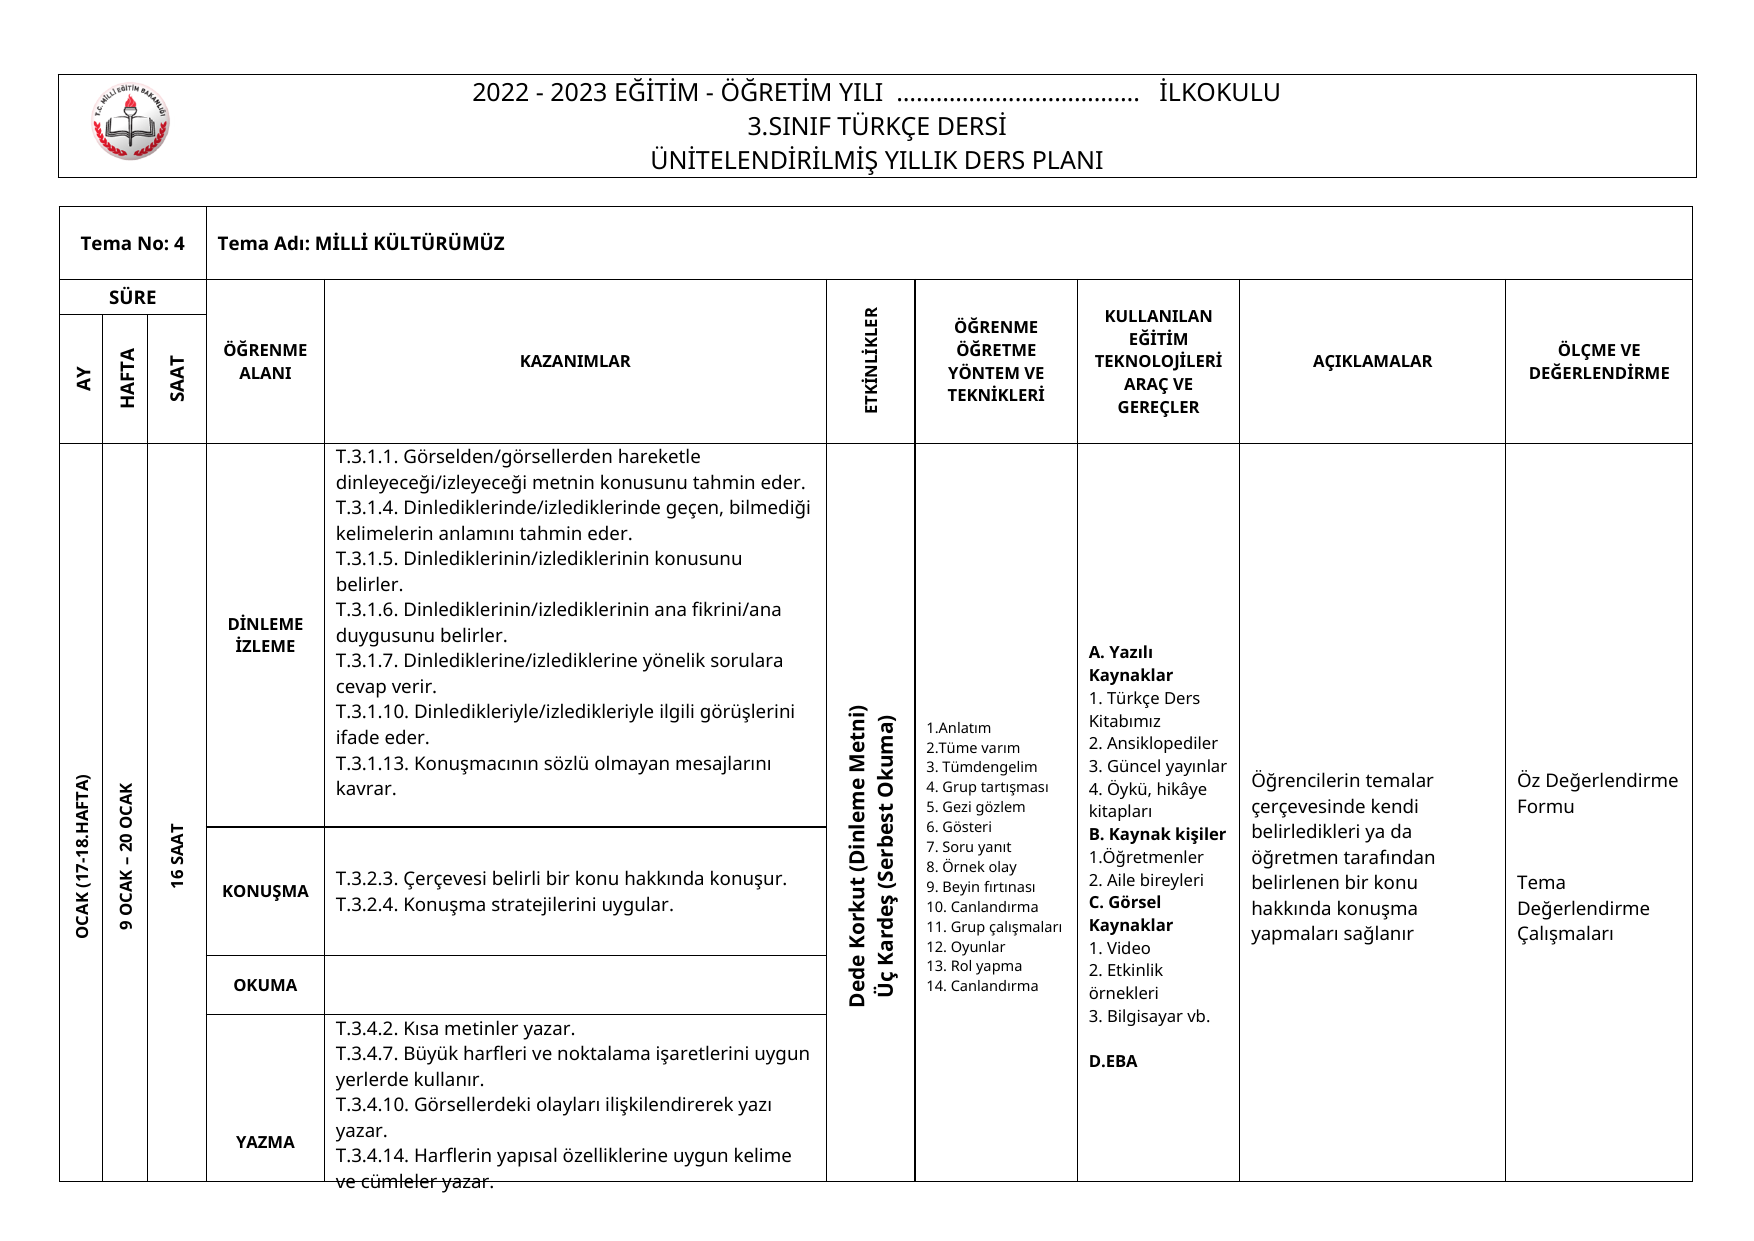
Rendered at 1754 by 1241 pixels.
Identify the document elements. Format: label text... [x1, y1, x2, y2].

table_header Tema Adı: MİLLİ KÜLTÜRÜMÜZ [207, 207, 1692, 279]
table_cell AY [60, 315, 102, 443]
table_cell 1.Anlatım 2.Tüme varım 3. Tümdengelim 4. Grup tartışması 5. Gezi gözlem 6. Gösteri 7. Soru yanıt 8. Örnek olay 9. Beyin fırtınası 10. Canlandırma 11. Grup çalışmaları 12. Oyunlar 13. Rol yapma 14. Canlandırma [916, 444, 1077, 1181]
table_cell AÇIKLAMALAR [1240, 280, 1505, 443]
table_cell [325, 956, 826, 1014]
table_cell SAAT [148, 315, 206, 443]
table_cell KONUŞMA [207, 828, 324, 955]
table_cell T.3.1.1. Görselden/görsellerden hareketle dinleyeceği/izleyeceği metnin konusunu tahmin eder. T.3.1.4. Dinlediklerinde/izlediklerinde geçen, bilmediği kelimelerin anlamını tahmin eder. T.3.1.5. Dinlediklerinin/izlediklerinin konusunu belirler. T.3.1.6. Dinlediklerinin/izlediklerinin ana fikrini/ana duygusunu belirler. T.3.1.7. Dinlediklerine/izlediklerine yönelik sorulara cevap verir. T.3.1.10. Dinledikleriyle/izledikleriyle ilgili görüşlerini ifade eder. T.3.1.13. Konuşmacının sözlü olmayan mesajlarını kavrar. [325, 444, 826, 826]
table_cell KULLANILAN EĞİTİM TEKNOLOJİLERİ ARAÇ VE GEREÇLER [1078, 280, 1239, 443]
table_cell Öğrencilerin temalar çerçevesinde kendi belirledikleri ya da öğretmen tarafından belirlenen bir konu hakkında konuşma yapmaları sağlanır [1240, 444, 1505, 1181]
table_cell ÖLÇME VE DEĞERLENDİRME [1506, 280, 1692, 443]
picture [85, 77, 175, 167]
table_cell KAZANIMLAR [325, 280, 826, 443]
table_cell ÖĞRENME ALANI [207, 280, 324, 443]
table_cell OKUMA [207, 956, 324, 1014]
table_cell A. Yazılı Kaynaklar 1. Türkçe Ders Kitabımız 2. Ansiklopediler 3. Güncel yayınlar 4. Öykü, hikâye kitapları B. Kaynak kişiler 1.Öğretmenler 2. Aile bireyleri C. Görsel Kaynaklar 1. Video 2. Etkinlik örnekleri 3. Bilgisayar vb. D.EBA [1078, 444, 1239, 1181]
table_cell 16 SAAT [148, 444, 206, 1181]
table_cell T.3.4.2. Kısa metinler yazar. T.3.4.7. Büyük harfleri ve noktalama işaretlerini uygun yerlerde kullanır. T.3.4.10. Görsellerdeki olayları ilişkilendirerek yazı yazar. T.3.4.14. Harflerin yapısal özelliklerine uygun kelime ve cümleler yazar. Öğrencilerin yazılarında kelimeler arasında uygun boşlukları bırakarak özenli, okunaklı ve düzgün yazmalarıyazmaları sağlanır. [325, 1015, 826, 1181]
table_cell T.3.2.3. Çerçevesi belirli bir konu hakkında konuşur. T.3.2.4. Konuşma stratejilerini uygular. [325, 828, 826, 955]
table_cell ÖĞRENME ÖĞRETME YÖNTEM VE TEKNİKLERİ [916, 280, 1077, 443]
table_cell Öz Değerlendirme Formu Tema Değerlendirme Çalışmaları [1506, 444, 1692, 1181]
table_header Tema No: 4 [60, 207, 206, 279]
table_cell SÜRE [60, 280, 206, 314]
table_cell Dede Korkut (Dinleme Metni) Üç Kardeş (Serbest Okuma) [827, 444, 914, 1181]
table_cell DİNLEME İZLEME [207, 444, 324, 826]
table_cell OCAK (17-18.HAFTA) [60, 444, 102, 1181]
table_cell 9 OCAK – 20 OCAK [103, 444, 147, 1181]
table_cell YAZMA [207, 1015, 324, 1181]
table_cell HAFTA [103, 315, 147, 443]
table_cell ETKİNLİKLER [827, 280, 914, 443]
